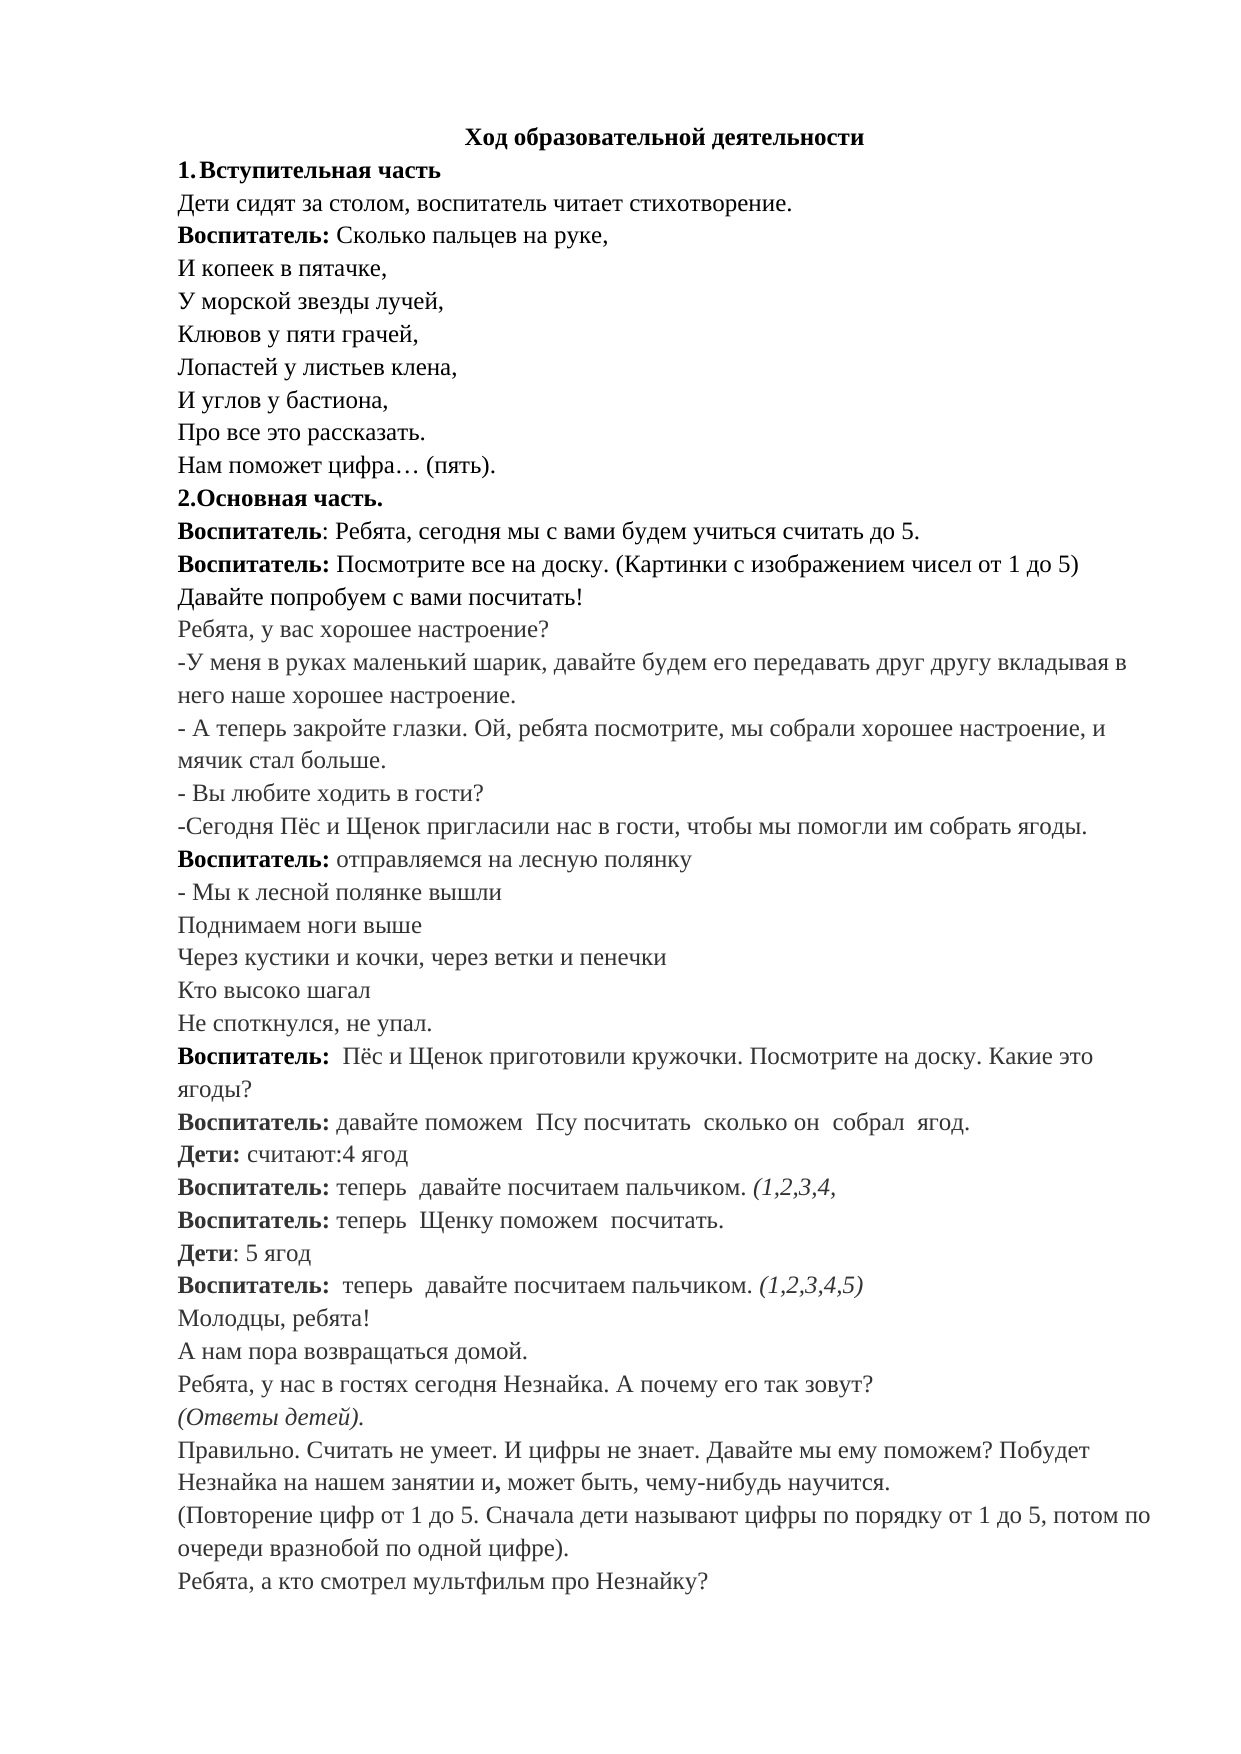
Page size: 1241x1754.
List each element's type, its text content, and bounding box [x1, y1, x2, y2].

text Про все это рассказать. [177, 413, 1152, 446]
text И копеек в пятачке, [177, 249, 1152, 282]
text 1. Вступительная часть [177, 151, 1152, 184]
text Воспитатель: Сколько пальцев на руке, [177, 217, 1152, 249]
text Ход образовательной деятельности [177, 118, 1152, 151]
text У морской звезды лучей, [177, 282, 1152, 315]
text И углов у бастиона, [177, 381, 1152, 413]
text (Ответы детей). [177, 1398, 1152, 1431]
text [177, 1431, 1152, 1595]
text Дети сидят за столом, воспитатель читает стихотворение. [177, 184, 1152, 217]
text 2.Основная часть. Воспитатель: Ребята, сегодня мы с вами будем учиться считать до 5. Воспитатель: Посмотрите все на доску. (Картинки с изображением чисел от 1 до 5) Давайте попробуем с вами посчитать! Ребята, у вас хорошее настроение? -У меня в руках маленький шарик, давайте будем его передавать друг другу вкладывая в него наше хорошее настроение. - А теперь закройте глазки. Ой, ребята посмотрите, мы собрали хорошее настроение, и мячик стал больше. - Вы любите ходить в гости? -Сегодня Пёс и Щенок пригласили нас в гости, чтобы мы помогли им собрать ягоды. Воспитатель: отправляемся на лесную полянку - Мы к лесной полянке вышли Поднимаем ноги выше Через кустики и кочки, через ветки и пенечки Кто высоко шагал Не споткнулся, не упал. Воспитатель: Пёс и Щенок приготовили кружочки. Посмотрите на доску. Какие это ягоды? Воспитатель: давайте поможем Псу посчитать сколько он собрал ягод. Дети: считают:4 ягод Воспитатель: теперь давайте посчитаем пальчиком. (1,2,3,4, Воспитатель: теперь Щенку поможем посчитать. Дети: 5 ягод Воспитатель: теперь давайте посчитаем пальчиком. (1,2,3,4,5) Молодцы, ребята! А нам пора возвращаться домой. [177, 479, 1152, 1365]
text Ребята, у нас в гостях сегодня Незнайка. А почему его так зовут? [177, 1365, 1152, 1398]
text Нам поможет цифра… (пять). [177, 446, 1152, 479]
text Клювов у пяти грачей, [177, 315, 1152, 348]
text Лопастей у листьев клена, [177, 348, 1152, 381]
